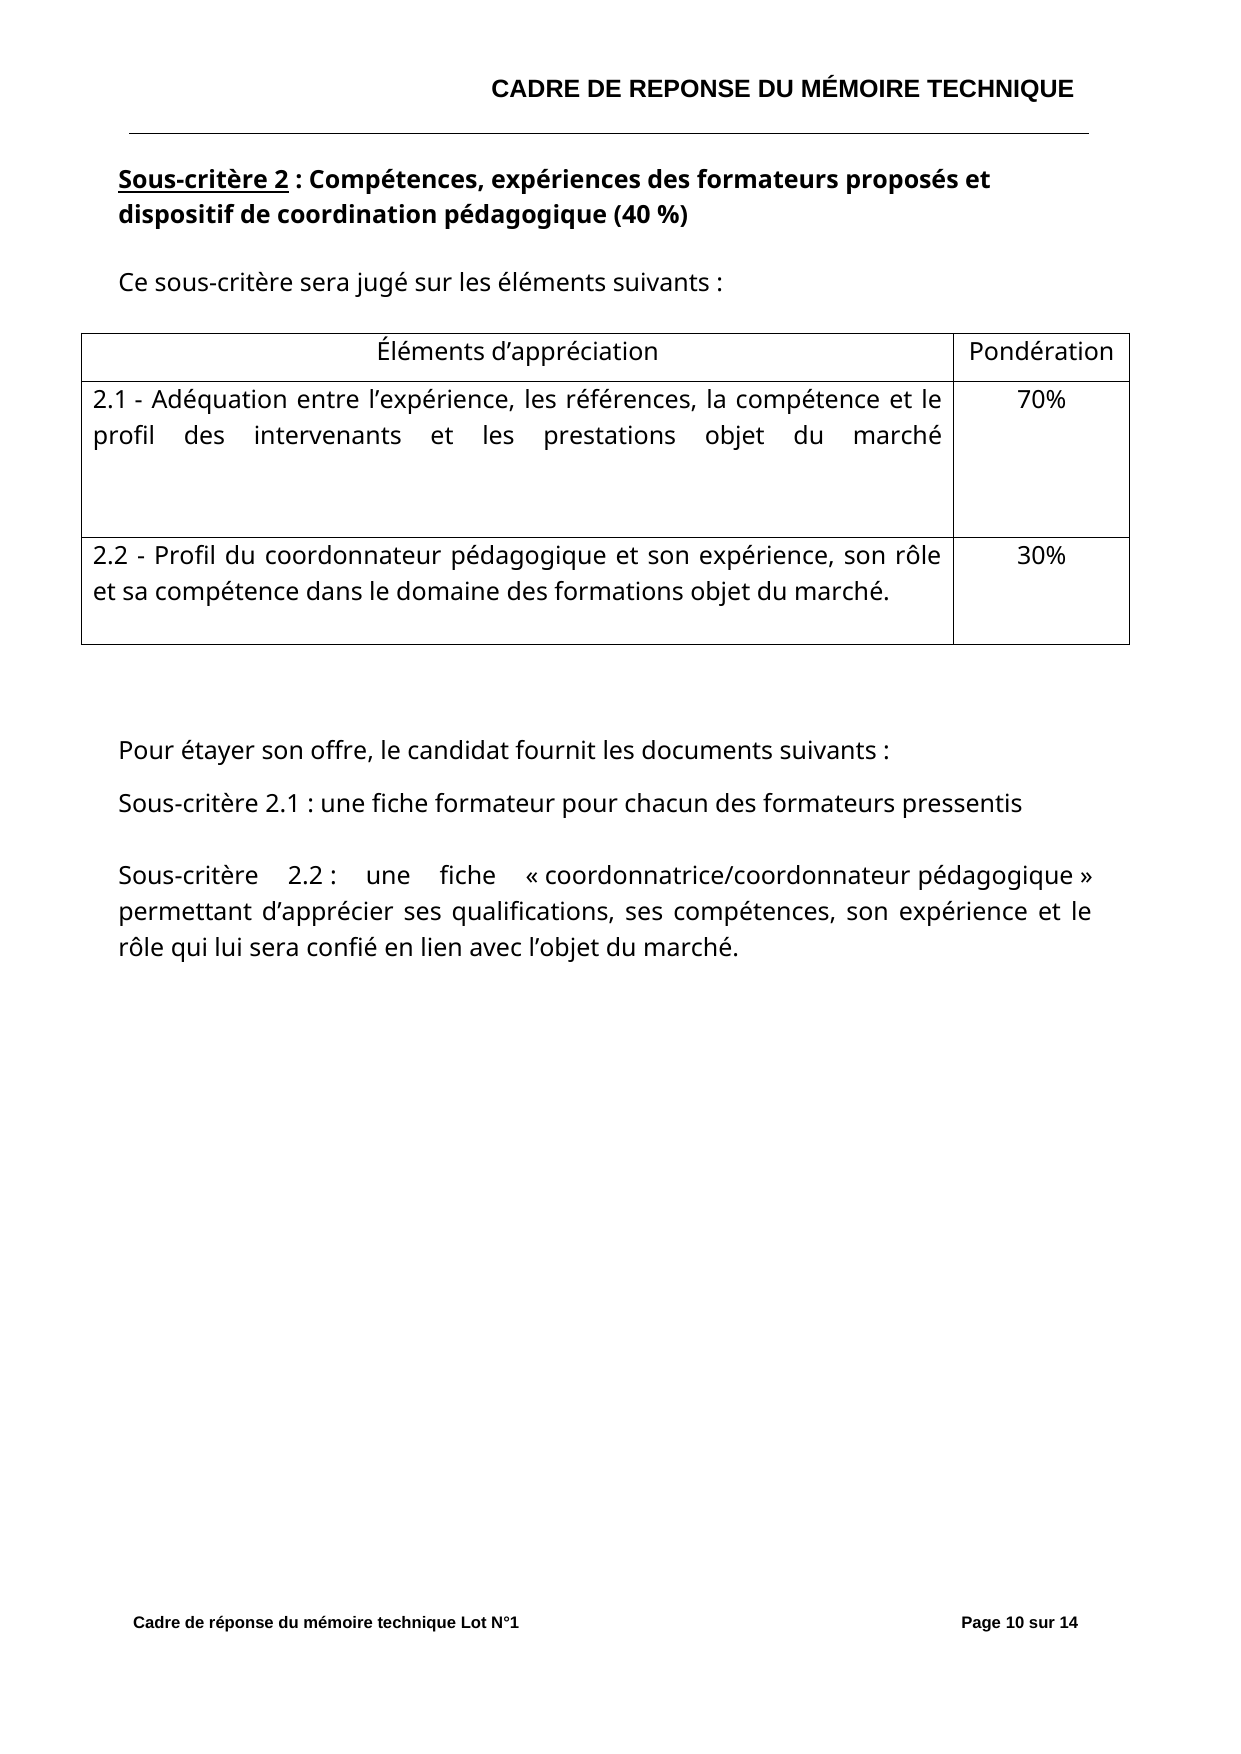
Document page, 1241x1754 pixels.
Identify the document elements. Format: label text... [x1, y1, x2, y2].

table_cell 70% [954, 382, 1129, 537]
table_header Pondération [954, 334, 1129, 381]
text Ce sous-critère sera jugé sur les éléments suivants : [118, 264, 1092, 298]
text Sous-critère 2 : Compétences, expériences des formateurs proposés et dispositif de coordination pédagogique (40 %) [118, 162, 1092, 230]
text Sous-critère 2.2 : une fiche « coordonnatrice/coordonnateur pédagogique » permettant d’apprécier ses qualifications, ses compétences, son expérience et le rôle qui lui sera confié en lien avec l’objet du marché. [118, 857, 1092, 963]
table_header Éléments d’appréciation [82, 334, 953, 381]
table_cell 2.1 - Adéquation entre l’expérience, les références, la compétence et le profil des intervenants et les prestations objet du marché [82, 382, 953, 537]
table_cell 2.2 - Profil du coordonnateur pédagogique et son expérience, son rôle et sa compétence dans le domaine des formations objet du marché. [82, 538, 953, 644]
list Pour étayer son offre, le candidat fournit les documents suivants : [118, 732, 1092, 767]
table_cell 30% [954, 538, 1129, 644]
text Sous-critère 2.1 : une fiche formateur pour chacun des formateurs pressentis [118, 785, 1092, 819]
